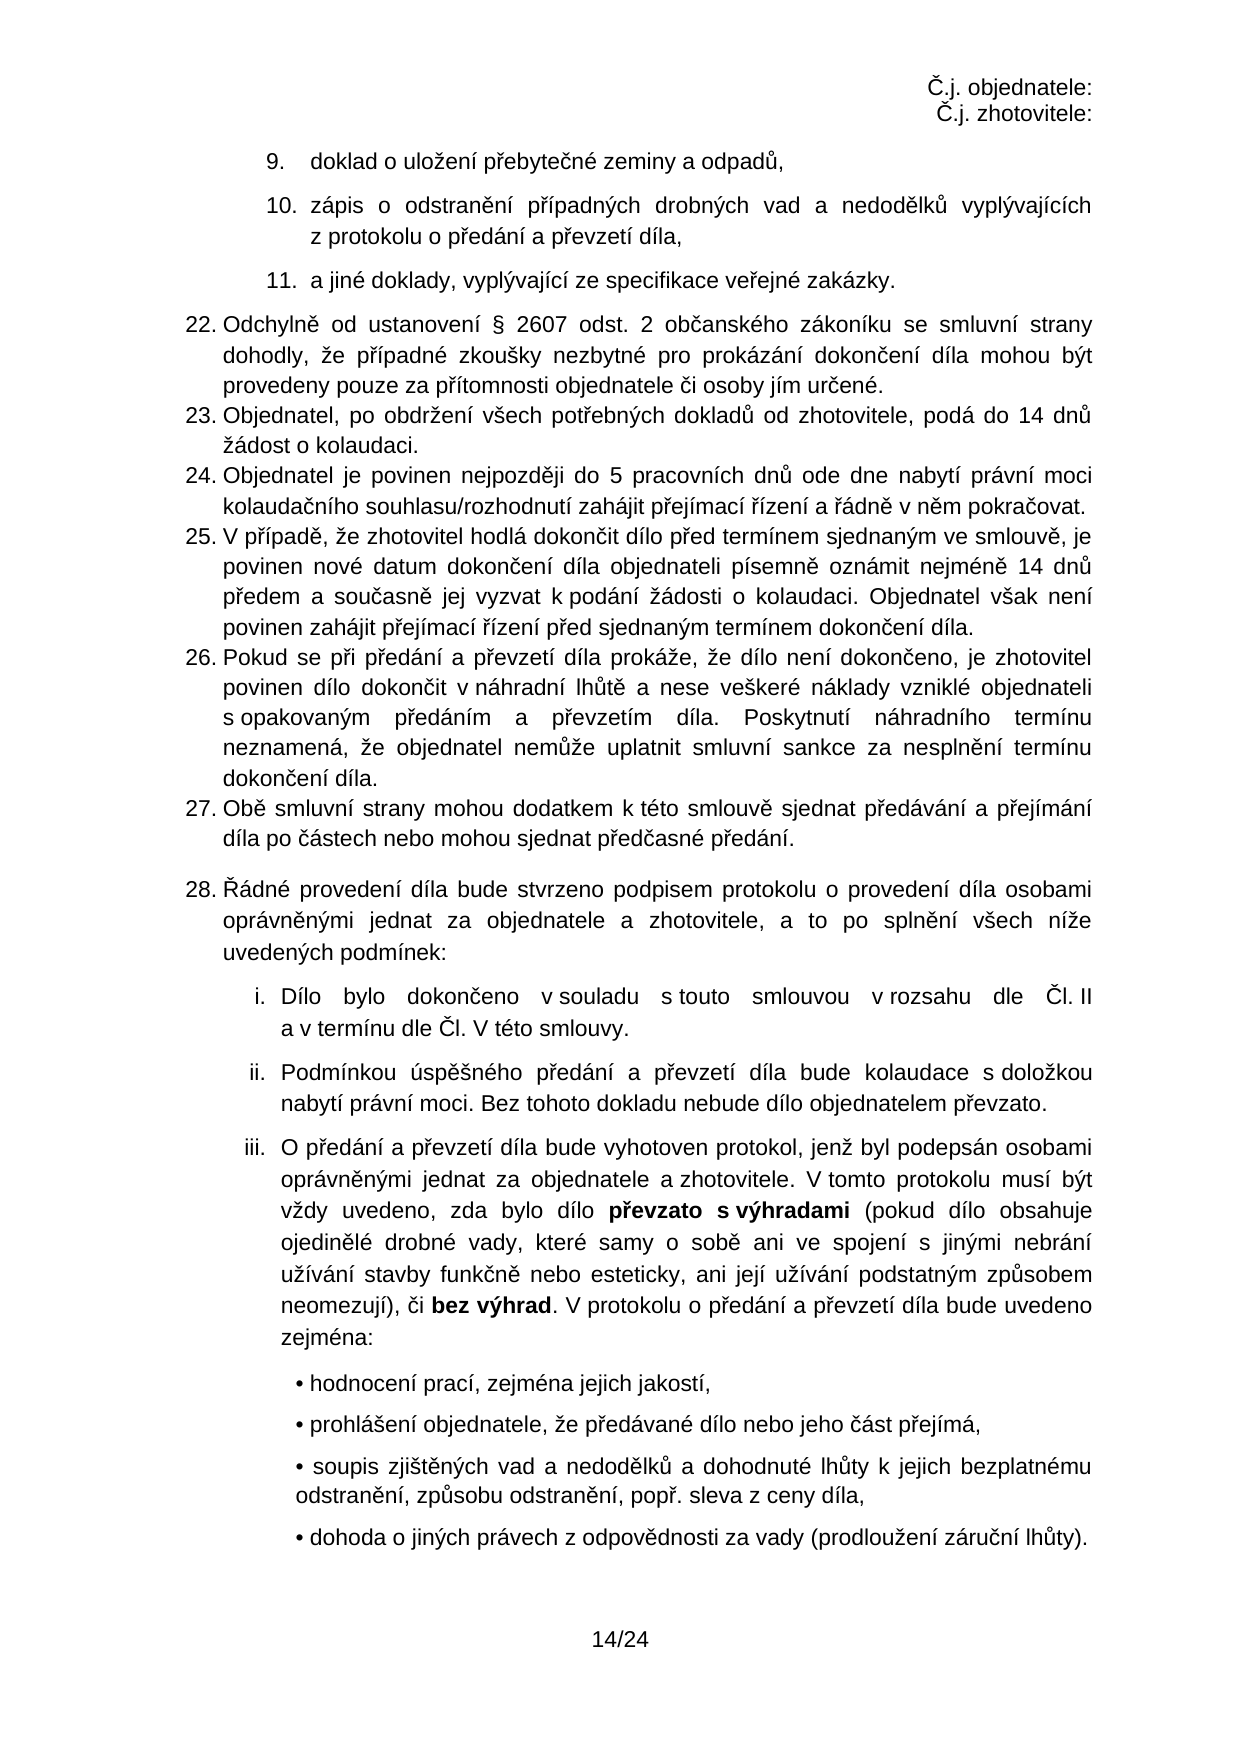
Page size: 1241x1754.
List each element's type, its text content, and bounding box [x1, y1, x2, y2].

list O předání a převzetí díla bude vyhotoven protokol, jenž byl podepsán osobami oprávněnými jednat za objednatele a zhotovitele. V tomto protokolu musí být vždy uvedeno, zda bylo dílo převzato s výhradami (pokud dílo obsahuje ojedinělé drobné vady, které samy o sobě ani ve spojení s jinými nebrání užívání stavby funkčně nebo esteticky, ani její užívání podstatným způsobem neomezují), či bez výhrad. V protokolu o předání a převzetí díla bude uvedeno zejména: [266, 1134, 1093, 1350]
list Odchylně od ustanovení § 2607 odst. 2 občanského zákoníku se smluvní strany dohodly, že případné zkoušky nezbytné pro prokázání dokončení díla mohou být provedeny pouze za přítomnosti objednatele či osoby jím určené. [185, 311, 1093, 398]
list Podmínkou úspěšného předání a převzetí díla bude kolaudace s doložkou nabytí právní moci. Bez tohoto dokladu nebude dílo objednatelem převzato. [266, 1059, 1093, 1117]
text • dohoda o jiných právech z odpovědnosti za vady (prodloužení záruční lhůty). [221, 1522, 1093, 1551]
list Dílo bylo dokončeno v souladu s touto smlouvou v rozsahu dle Čl. II a v termínu dle Čl. V této smlouvy. [266, 983, 1093, 1041]
list zápis o odstranění případných drobných vad a nedodělků vyplývajících z protokolu o předání a převzetí díla, [266, 192, 1093, 249]
text • prohlášení objednatele, že předávané dílo nebo jeho část přejímá, [221, 1409, 1093, 1439]
text • soupis zjištěných vad a nedodělků a dohodnuté lhůty k jejich bezplatnému odstranění, způsobu odstranění, popř. sleva z ceny díla, [295, 1451, 1093, 1509]
list Pokud se při předání a převzetí díla prokáže, že dílo není dokončeno, je zhotovitel povinen dílo dokončit v náhradní lhůtě a nese veškeré náklady vzniklé objednateli s opakovaným předáním a převzetím díla. Poskytnutí náhradního termínu neznamená, že objednatel nemůže uplatnit smluvní sankce za nesplnění termínu dokončení díla. [185, 644, 1093, 791]
list doklad o uložení přebytečné zeminy a odpadů, [266, 148, 1093, 174]
list Obě smluvní strany mohou dodatkem k této smlouvě sjednat předávání a přejímání díla po částech nebo mohou sjednat předčasné předání. [185, 795, 1093, 851]
list a jiné doklady, vyplývající ze specifikace veřejné zakázky. [266, 267, 1093, 294]
text • hodnocení prací, zejména jejich jakostí, [221, 1368, 1093, 1397]
list Řádné provedení díla bude stvrzeno podpisem protokolu o provedení díla osobami oprávněnými jednat za objednatele a zhotovitele, a to po splnění všech níže uvedených podmínek: [185, 876, 1093, 965]
list Objednatel, po obdržení všech potřebných dokladů od zhotovitele, podá do 14 dnů žádost o kolaudaci. [185, 402, 1093, 458]
list Objednatel je povinen nejpozději do 5 pracovních dnů ode dne nabytí právní moci kolaudačního souhlasu/rozhodnutí zahájit přejímací řízení a řádně v něm pokračovat. [185, 462, 1093, 519]
list V případě, že zhotovitel hodlá dokončit dílo před termínem sjednaným ve smlouvě, je povinen nové datum dokončení díla objednateli písemně oznámit nejméně 14 dnů předem a současně jej vyzvat k podání žádosti o kolaudaci. Objednatel však není povinen zahájit přejímací řízení před sjednaným termínem dokončení díla. [185, 523, 1093, 640]
